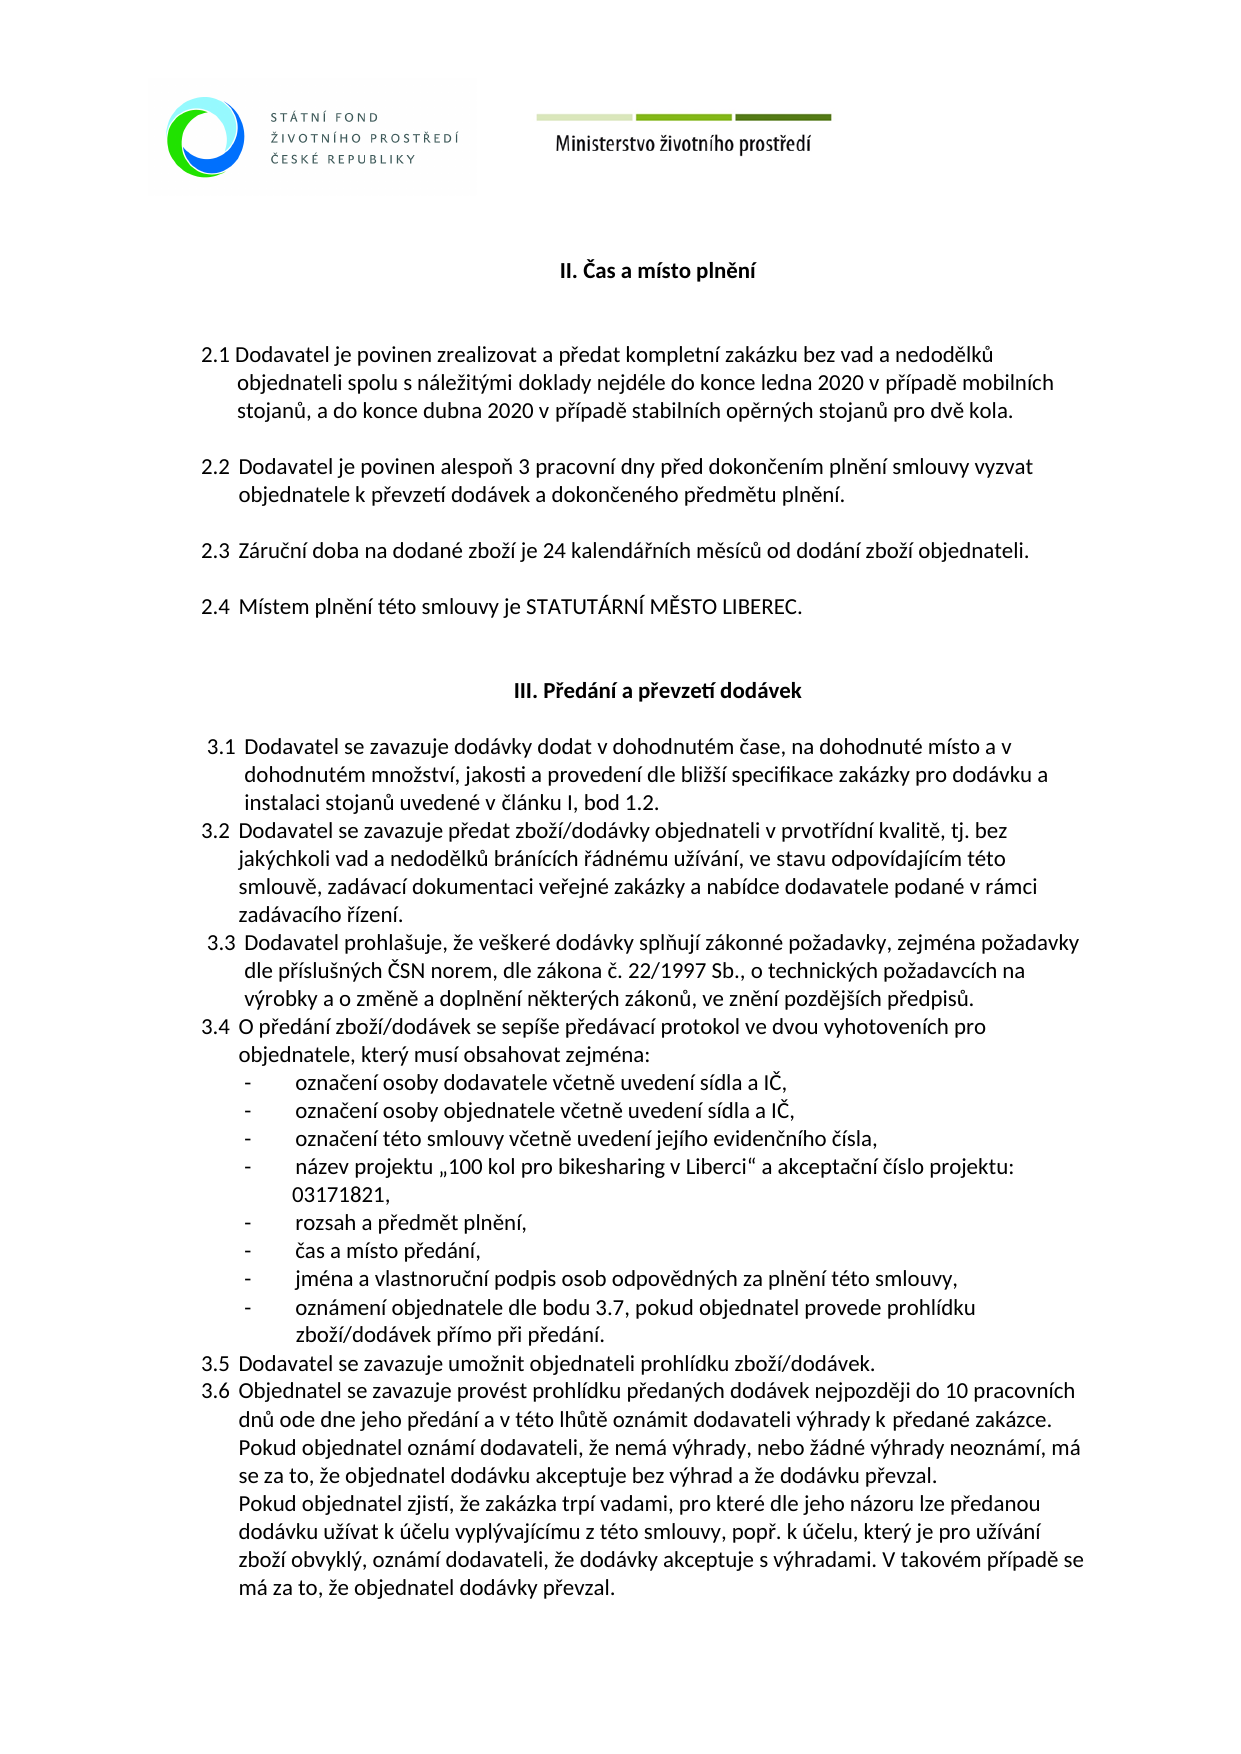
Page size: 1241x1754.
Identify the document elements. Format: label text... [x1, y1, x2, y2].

list Dodavatel se zavazuje umožnit objednateli prohlídku zboží/dodávek. [201, 1349, 1093, 1377]
list - jména a vlastnoruční podpis osob odpovědných za plnění této smlouvy, [244, 1264, 1093, 1293]
list Záruční doba na dodané zboží je 24 kalendářních měsíců od dodání zboží objednateli. [201, 536, 1093, 564]
list Dodavatel se zavazuje dodávky dodat v dohodnutém čase, na dohodnuté místo a v dohodnutém množství, jakosti a provedení dle bližší specifikace zakázky pro dodávku a instalaci stojanů uvedené v článku I, bod 1.2. [207, 732, 1093, 816]
text stojanů, a do konce dubna 2020 v případě stabilních opěrných stojanů pro dvě kola. [201, 396, 1093, 424]
list III. Předání a převzetí dodávek [223, 676, 1093, 704]
text 2.1 Dodavatel je povinen zrealizovat a předat kompletní zakázku bez vad a nedodělků [201, 340, 1093, 368]
list - označení této smlouvy včetně uvedení jejího evidenčního čísla, [244, 1124, 1093, 1152]
list zboží/dodávek přímo při předání. [244, 1321, 1093, 1349]
list - čas a místo předání, [244, 1237, 1093, 1264]
list Objednatel se zavazuje provést prohlídku předaných dodávek nejpozději do 10 pracovních dnů ode dne jeho předání a v této lhůtě oznámit dodavateli výhrady k předané zakázce. Pokud objednatel oznámí dodavateli, že nemá výhrady, nebo žádné výhrady neoznámí, má se za to, že objednatel dodávku akceptuje bez výhrad a že dodávku převzal. [201, 1377, 1093, 1489]
list Dodavatel prohlašuje, že veškeré dodávky splňují zákonné požadavky, zejména požadavky dle příslušných ČSN norem, dle zákona č. 22/1997 Sb., o technických požadavcích na výrobky a o změně a doplnění některých zákonů, ve znění pozdějších předpisů. [207, 928, 1093, 1012]
list II. Čas a místo plnění [223, 256, 1093, 284]
list Místem plnění této smlouvy je STATUTÁRNÍ MĚSTO LIBEREC. [201, 592, 1093, 620]
picture [507, 73, 860, 196]
list - název projektu „100 kol pro bikesharing v Liberci“ a akceptační číslo projektu: [244, 1152, 1093, 1181]
text objednateli spolu s náležitými doklady nejdéle do konce ledna 2020 v případě mobilních [201, 368, 1093, 396]
picture [147, 78, 477, 196]
text Pokud objednatel zjistí, že zakázka trpí vadami, pro které dle jeho názoru lze předanou dodávku užívat k účelu vyplývajícímu z této smlouvy, popř. k účelu, který je pro užívání zboží obvyklý, oznámí dodavateli, že dodávky akceptuje s výhradami. V takovém případě se má za to, že objednatel dodávky převzal. [238, 1489, 1093, 1601]
text 03171821, [148, 1181, 1093, 1208]
list Dodavatel je povinen alespoň 3 pracovní dny před dokončením plnění smlouvy vyzvat objednatele k převzetí dodávek a dokončeného předmětu plnění. [201, 452, 1093, 508]
list - rozsah a předmět plnění, [244, 1208, 1093, 1237]
list - označení osoby dodavatele včetně uvedení sídla a IČ, [244, 1068, 1093, 1096]
list - oznámení objednatele dle bodu 3.7, pokud objednatel provede prohlídku [244, 1293, 1093, 1321]
list - označení osoby objednatele včetně uvedení sídla a IČ, [244, 1096, 1093, 1124]
list Dodavatel se zavazuje předat zboží/dodávky objednateli v prvotřídní kvalitě, tj. bez jakýchkoli vad a nedodělků bránících řádnému užívání, ve stavu odpovídajícím této smlouvě, zadávací dokumentaci veřejné zakázky a nabídce dodavatele podané v rámci zadávacího řízení. [201, 816, 1093, 928]
list O předání zboží/dodávek se sepíše předávací protokol ve dvou vyhotoveních pro objednatele, který musí obsahovat zejména: [201, 1012, 1093, 1068]
